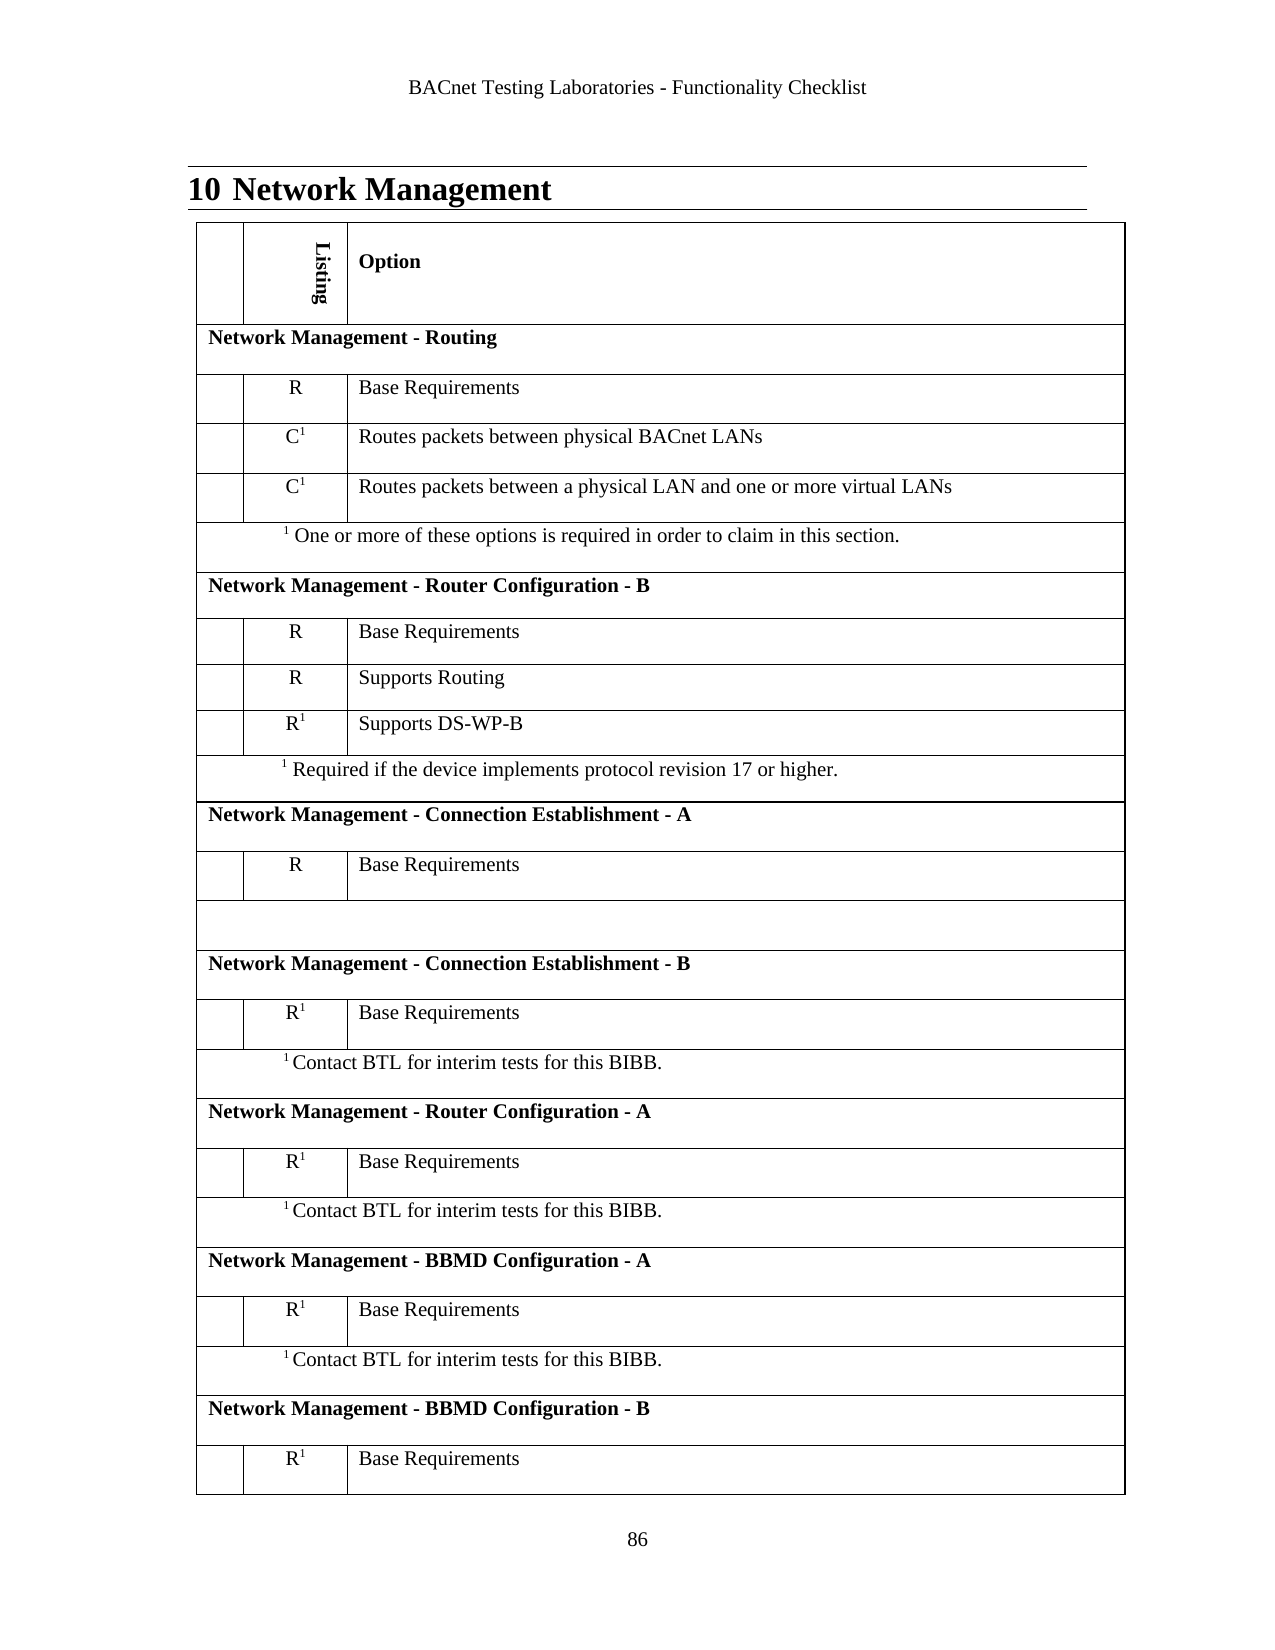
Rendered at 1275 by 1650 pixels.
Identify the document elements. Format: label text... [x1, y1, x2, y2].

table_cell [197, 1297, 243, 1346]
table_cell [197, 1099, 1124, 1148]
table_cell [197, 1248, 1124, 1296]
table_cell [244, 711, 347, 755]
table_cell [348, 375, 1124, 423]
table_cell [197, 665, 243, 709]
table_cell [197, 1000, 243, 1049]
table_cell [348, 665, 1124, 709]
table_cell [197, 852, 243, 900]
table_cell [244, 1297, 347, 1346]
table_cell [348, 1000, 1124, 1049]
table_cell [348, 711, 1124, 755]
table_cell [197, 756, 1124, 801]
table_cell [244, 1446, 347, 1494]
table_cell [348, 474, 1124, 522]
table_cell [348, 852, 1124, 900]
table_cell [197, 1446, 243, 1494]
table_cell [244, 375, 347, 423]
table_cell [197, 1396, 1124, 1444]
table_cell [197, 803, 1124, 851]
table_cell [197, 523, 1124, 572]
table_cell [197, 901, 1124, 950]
subtitle Network Management [187, 167, 1087, 210]
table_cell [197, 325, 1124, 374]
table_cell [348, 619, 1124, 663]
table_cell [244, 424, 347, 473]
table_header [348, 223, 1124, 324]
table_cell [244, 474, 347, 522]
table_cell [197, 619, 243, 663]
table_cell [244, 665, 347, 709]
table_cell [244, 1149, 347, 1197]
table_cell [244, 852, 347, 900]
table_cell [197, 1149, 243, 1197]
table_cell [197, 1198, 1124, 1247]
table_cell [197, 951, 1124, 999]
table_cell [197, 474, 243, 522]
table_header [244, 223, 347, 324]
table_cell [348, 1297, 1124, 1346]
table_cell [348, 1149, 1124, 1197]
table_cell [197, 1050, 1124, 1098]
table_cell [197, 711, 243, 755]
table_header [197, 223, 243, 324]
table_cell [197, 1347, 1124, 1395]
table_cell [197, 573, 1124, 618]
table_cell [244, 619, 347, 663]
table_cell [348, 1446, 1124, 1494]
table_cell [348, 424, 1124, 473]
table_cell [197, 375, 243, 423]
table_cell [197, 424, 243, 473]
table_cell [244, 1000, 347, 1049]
